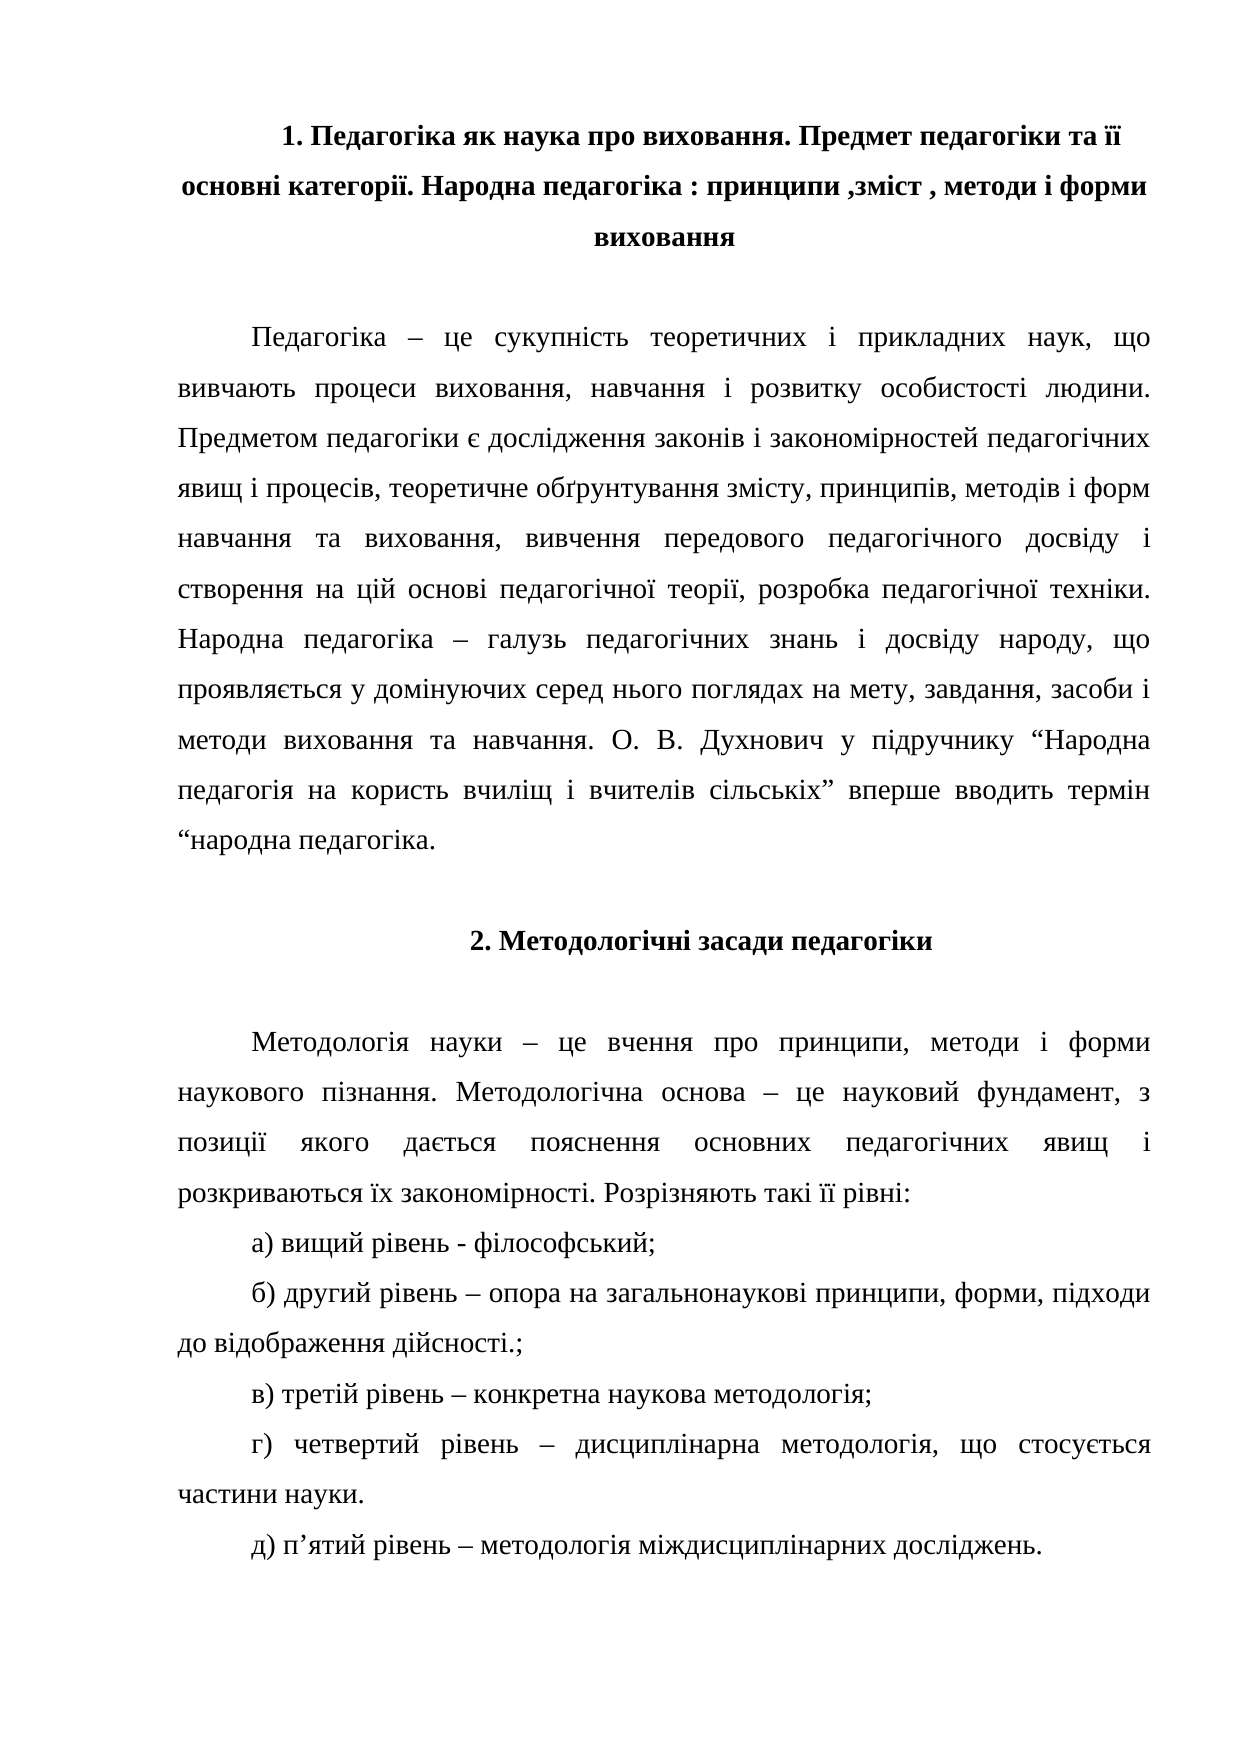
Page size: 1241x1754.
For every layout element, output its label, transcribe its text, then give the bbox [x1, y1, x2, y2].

text г) четвертий рівень – дисциплінарна методологія, що стосується частини науки. [177, 1426, 1152, 1510]
text 2. Методологічні засади педагогіки [177, 923, 1152, 957]
text а) вищий рівень - філософський; [177, 1225, 1152, 1258]
text в) третій рівень – конкретна наукова методологія; [177, 1376, 1152, 1409]
text Педагогіка – це сукупність теоретичних і прикладних наук, що вивчають процеси виховання, навчання і розвитку особистості людини. Предметом педагогіки є дослідження законів і закономірностей педагогічних явищ і процесів, теоретичне обґрунтування змісту, принципів, методів і форм навчання та виховання, вивчення передового педагогічного досвіду і створення на цій основі педагогічної теорії, розробка педагогічної техніки. Народна педагогіка – галузь педагогічних знань і досвіду народу, що проявляється у домінуючих серед нього поглядах на мету, завдання, засоби і методи виховання та навчання. О. В. Духнович у підручнику “Народна педагогія на користь вчиліщ і вчителів сільськіх” вперше вводить термін “народна педагогіка. [177, 319, 1152, 856]
text Методологія науки – це вчення про принципи, методи і форми наукового пізнання. Методологічна основа – це науковий фундамент, з позиції якого дається пояснення основних педагогічних явищ і розкриваються їх закономірності. Розрізняють такі її рівні: [177, 1024, 1152, 1208]
text 1. Педагогіка як наука про виховання. Предмет педагогіки та її основні категорії. Народна педагогіка : принципи ,зміст , методи і форми виховання [177, 118, 1152, 252]
text д) п’ятий рівень – методологія міждисциплінарних досліджень. [177, 1527, 1152, 1560]
text б) другий рівень – опора на загальнонаукові принципи, форми, підходи до відображення дійсності.; [177, 1275, 1152, 1359]
